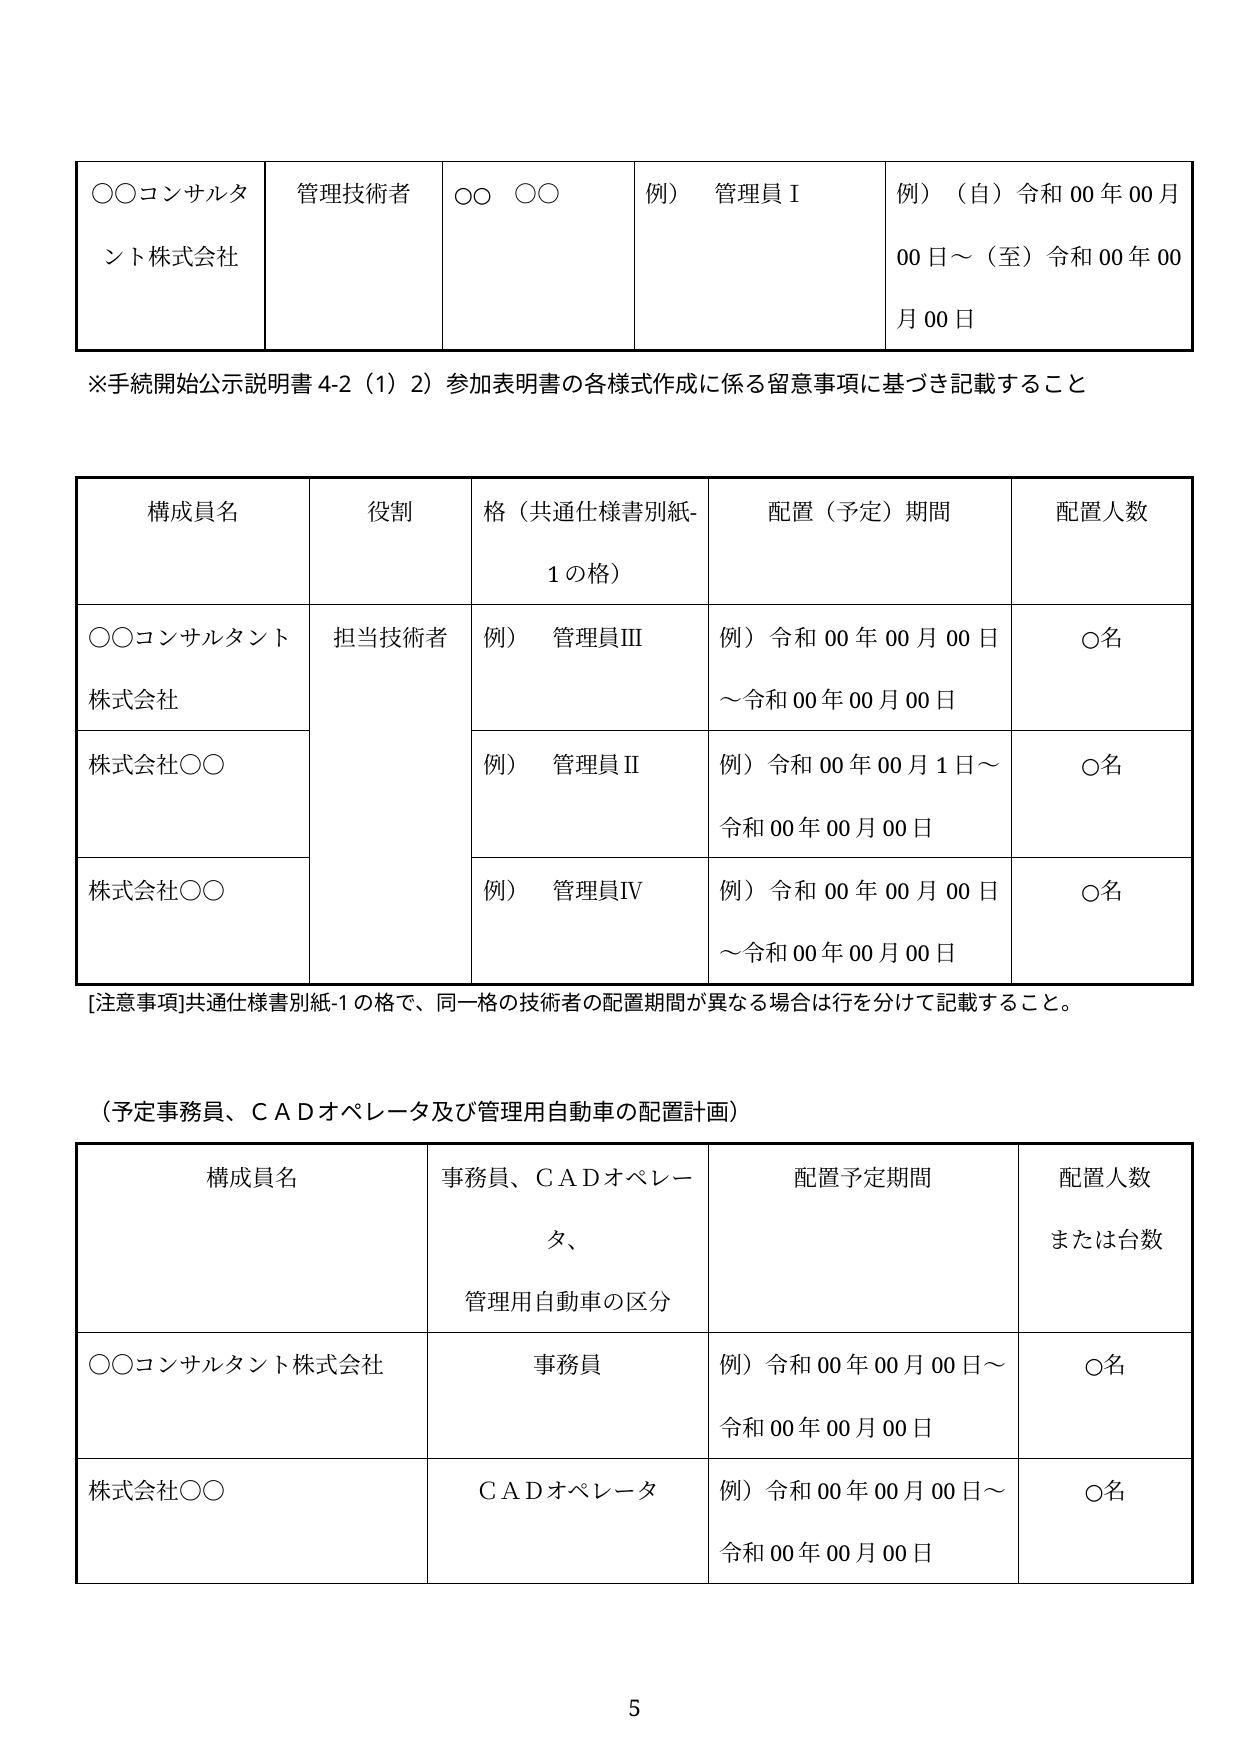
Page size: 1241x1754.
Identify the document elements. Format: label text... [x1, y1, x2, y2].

table_cell ○名 [1012, 858, 1191, 983]
table_cell ○名 [1019, 1333, 1191, 1457]
table_cell 例）令和00年00月1日～令和00年00月00日 [709, 731, 1011, 857]
table_cell ＣＡＤオペレータ [428, 1459, 708, 1583]
table_header 役割 [310, 479, 471, 604]
table_cell ○名 [1012, 731, 1191, 857]
table_cell 例）令和00年00月00日～令和00年00月00日 [709, 1333, 1018, 1457]
table_cell 株式会社〇〇 [78, 731, 309, 857]
table_header 事務員、ＣＡＤオペレータ、 管理用自動車の区分 [428, 1145, 708, 1332]
table_cell 〇〇コンサルタント株式会社 [78, 605, 309, 729]
table_header 配置予定期間 [709, 1145, 1018, 1332]
table_cell ○○ ○○ [443, 162, 634, 348]
table_cell 〇〇コンサルタント株式会社 [78, 162, 264, 348]
table_cell 例） 管理員Ⅰ [635, 162, 885, 348]
table_cell 管理技術者 [266, 162, 442, 348]
table_cell 例） 管理員Ⅱ [472, 731, 708, 857]
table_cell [709, 1459, 1018, 1583]
table_cell 例）令和00年00月00日～令和00年00月00日 [709, 858, 1011, 983]
table_cell 株式会社〇〇 [78, 858, 309, 983]
table_cell 例） 管理員Ⅲ [472, 605, 708, 729]
table_cell ○名 [1019, 1459, 1191, 1583]
table_cell 例） 管理員Ⅳ [472, 858, 708, 983]
table_cell 例）令和00年00月00日～令和00年00月00日 [709, 605, 1011, 729]
text （予定事務員、ＣＡＤオペレータ及び管理用自動車の配置計画） [88, 1079, 1181, 1142]
text ※手続開始公示説明書4-2（1）2）参加表明書の各様式作成に係る留意事項に基づき記載すること [88, 352, 1181, 414]
table_header 配置人数 または台数 [1019, 1145, 1191, 1332]
table_cell 担当技術者 [310, 605, 471, 983]
table_cell 事務員 [428, 1333, 708, 1457]
table_header 構成員名 [78, 1145, 427, 1332]
table_header 配置（予定）期間 [709, 479, 1011, 604]
table_header 配置人数 [1012, 479, 1191, 604]
table_cell 株式会社〇〇 [78, 1459, 427, 1583]
table_cell 例）（自）令和00年00月00日～（至）令和00年00月00日 [886, 162, 1191, 348]
table_header 構成員名 [78, 479, 309, 604]
text [注意事項]共通仕様書別紙-1の格で、同一格の技術者の配置期間が異なる場合は行を分けて記載すること。 [88, 986, 1181, 1017]
table_cell 〇〇コンサルタント株式会社 [78, 1333, 427, 1457]
table_cell ○名 [1012, 605, 1191, 729]
table_header 格（共通仕様書別紙-1の格） [472, 479, 708, 604]
